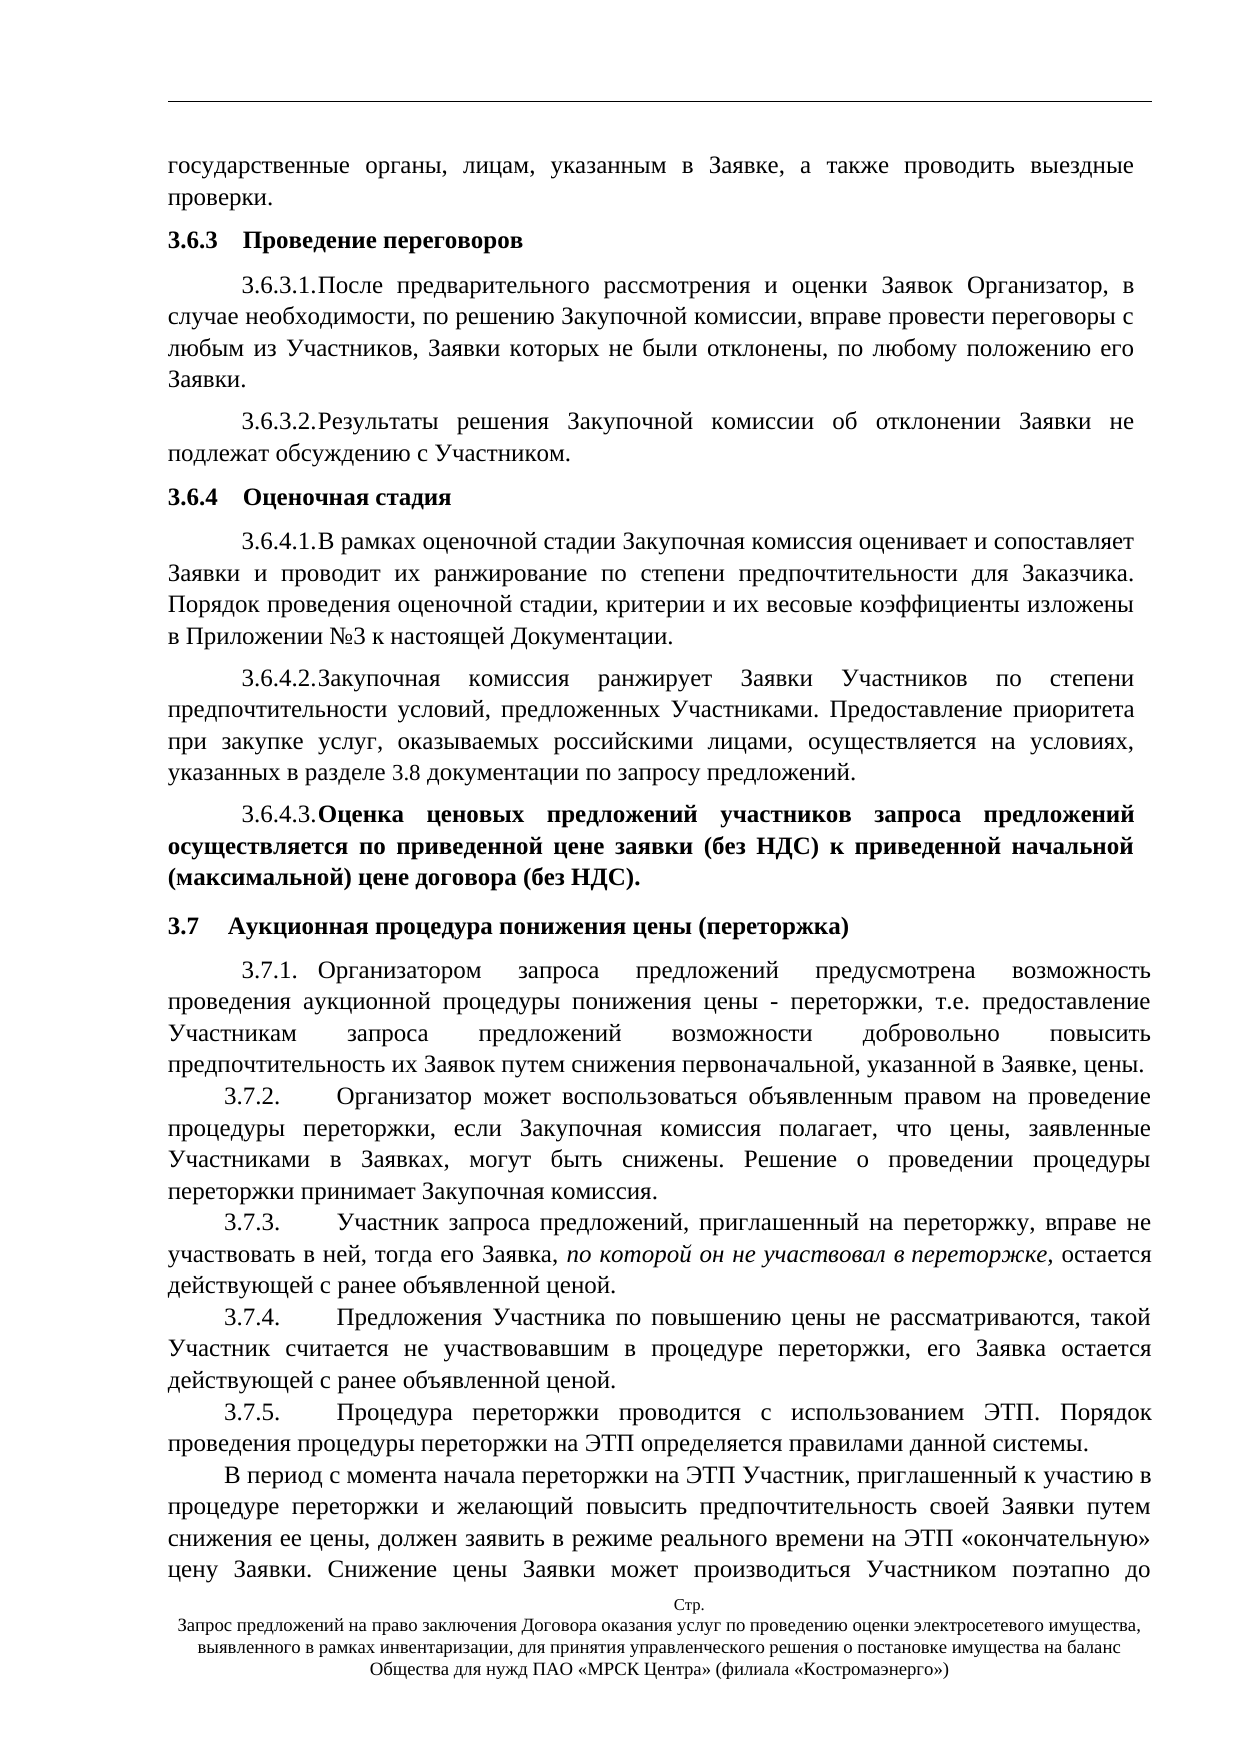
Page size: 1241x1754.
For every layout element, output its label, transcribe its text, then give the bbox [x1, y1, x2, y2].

list Участник запроса предложений, приглашенный на переторжку, вправе не участвовать в ней, тогда его Заявка, по которой он не участвовал в переторжке, остается действующей с ранее объявленной ценой. [168, 1207, 1152, 1299]
list Процедура переторжки проводится с использованием ЭТП. Порядок проведения процедуры переторжки на ЭТП определяется правилами данной системы. [168, 1397, 1152, 1457]
list Организатор может воспользоваться объявленным правом на проведение процедуры переторжки, если Закупочная комиссия полагает, что цены, заявленные Участниками в Заявках, могут быть снижены. Решение о проведении процедуры переторжки принимает Закупочная комиссия. [168, 1081, 1152, 1204]
list Закупочная комиссия ранжирует Заявки Участников по степени предпочтительности условий, предложенных Участниками. Предоставление приоритета при закупке услуг, оказываемых российскими лицами, осуществляется на условиях, указанных в разделе 3.8 документации по запросу предложений. [168, 663, 1135, 786]
subtitle Оценочная стадия [168, 482, 1152, 511]
list После предварительного рассмотрения и оценки Заявок Организатор, в случае необходимости, по решению Закупочной комиссии, вправе провести переговоры с любым из Участников, Заявки которых не были отклонены, по любому положению его Заявки. [168, 270, 1135, 393]
list В рамках оценочной стадии Закупочная комиссия оценивает и сопоставляет Заявки и проводит их ранжирование по степени предпочтительности для Заказчика. Порядок проведения оценочной стадии, критерии и их весовые коэффициенты изложены в Приложении №3 к настоящей Документации. [168, 526, 1135, 649]
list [168, 150, 1135, 210]
list Предложения Участника по повышению цены не рассматриваются, такой Участник считается не участвовавшим в процедуре переторжки, его Заявка остается действующей с ранее объявленной ценой. [168, 1302, 1152, 1394]
list Организатором запроса предложений предусмотрена возможность проведения аукционной процедуры понижения цены - переторжки, т.е. предоставление Участникам запроса предложений возможности добровольно повысить предпочтительность их Заявок путем снижения первоначальной, указанной в Заявке, цены. [168, 955, 1152, 1078]
list Оценка ценовых предложений участников запроса предложений осуществляется по приведенной цене заявки (без НДС) к приведенной начальной (максимальной) цене договора (без НДС). [168, 799, 1135, 891]
subtitle Проведение переговоров [168, 226, 1152, 254]
list Результаты решения Закупочной комиссии об отклонении Заявки не подлежат обсуждению с Участником. [168, 406, 1135, 467]
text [168, 1460, 1152, 1583]
subtitle Аукционная процедура понижения цены (переторжка) [168, 911, 1152, 939]
